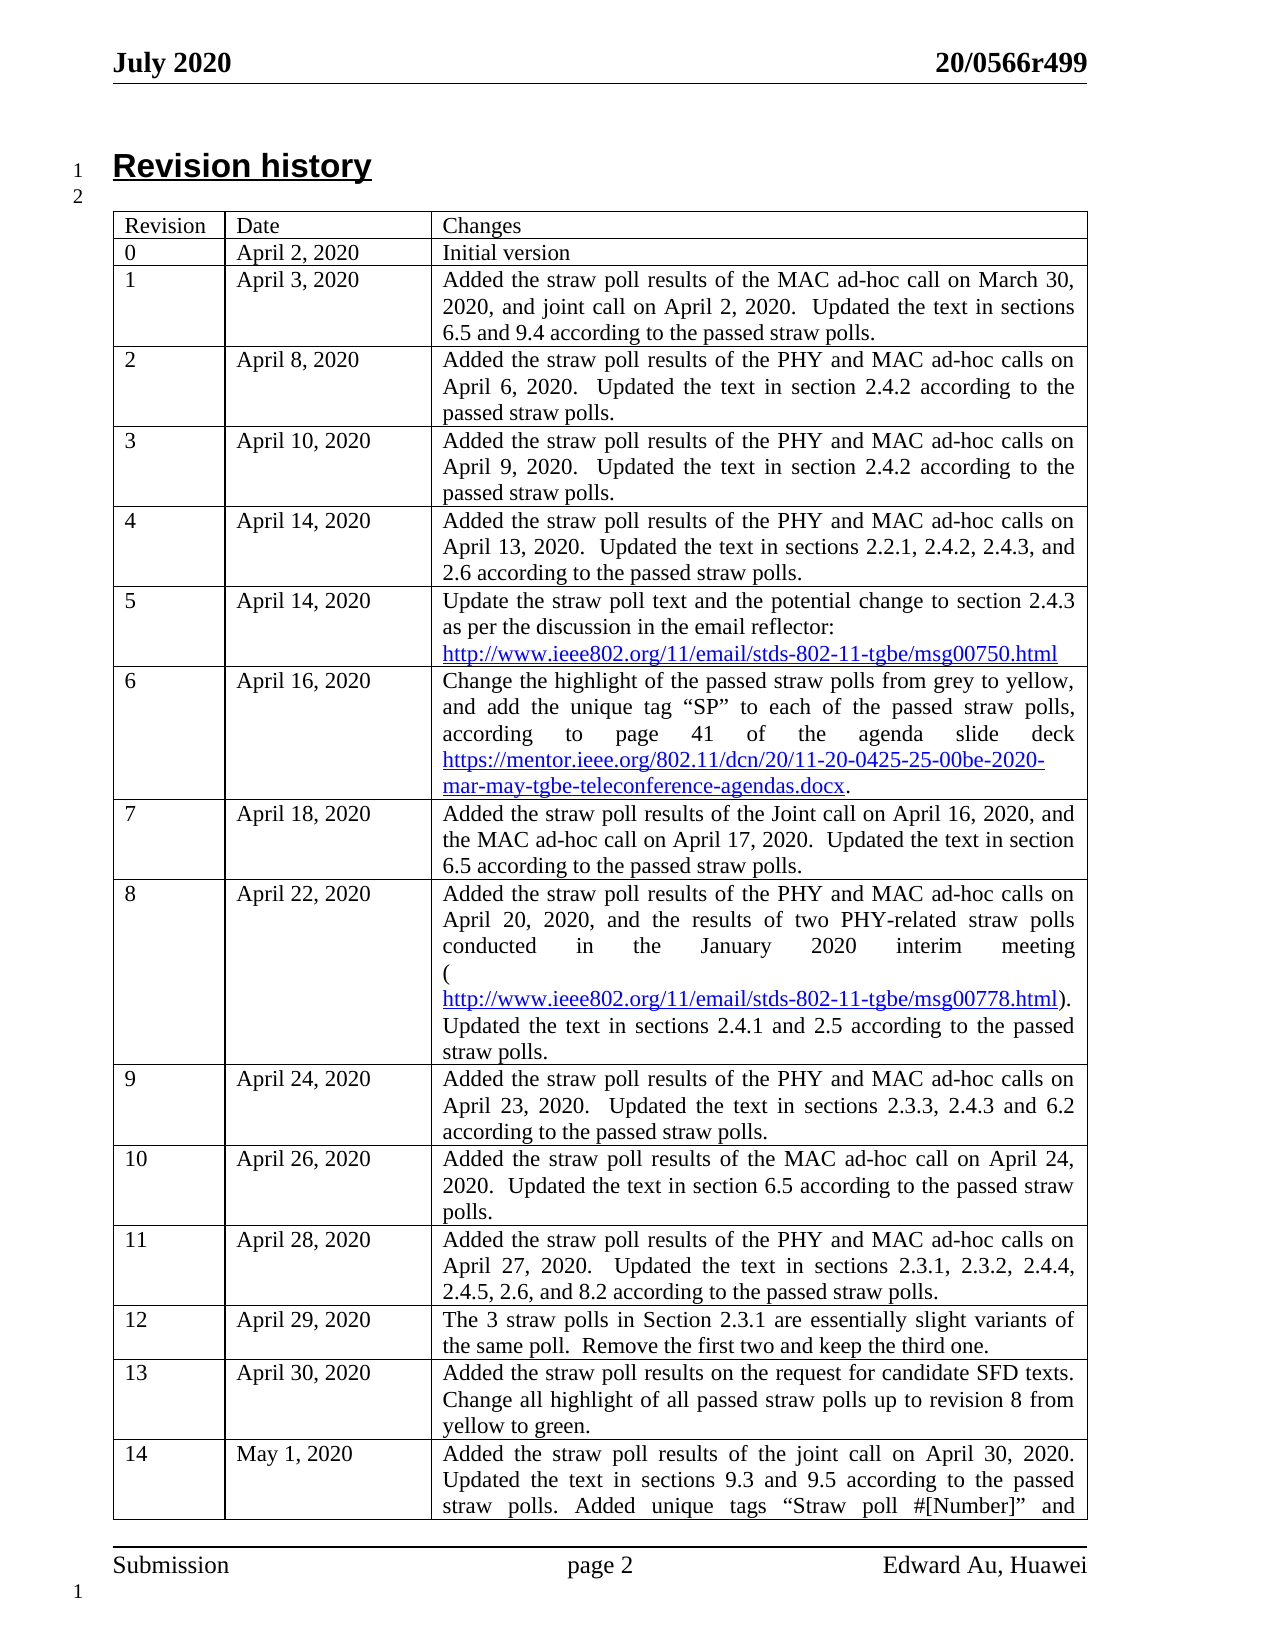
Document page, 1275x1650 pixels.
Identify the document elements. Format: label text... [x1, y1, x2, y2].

subtitle Revision history [112, 146, 1087, 184]
